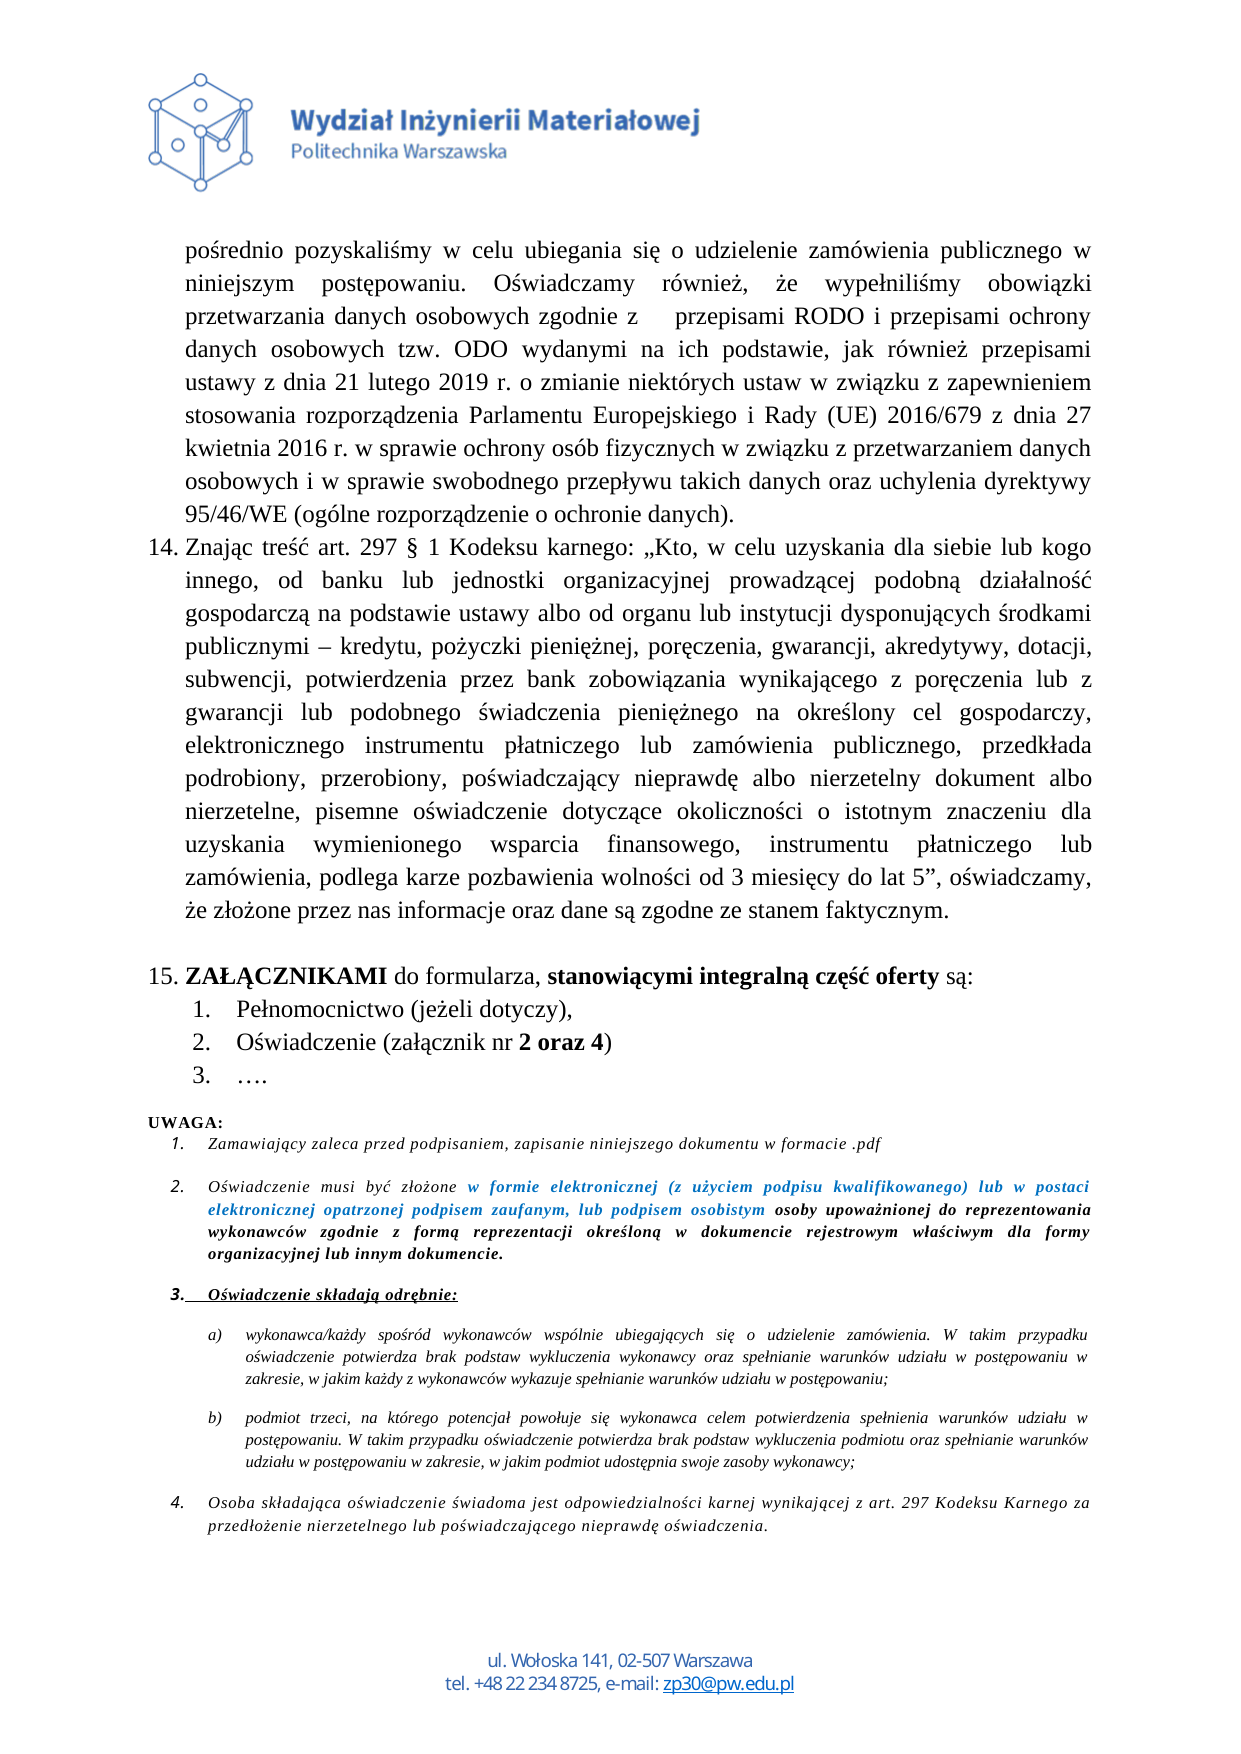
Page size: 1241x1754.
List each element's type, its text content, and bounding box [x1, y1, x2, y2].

list Oświadczenie musi być złożone w formie elektronicznej (z użyciem podpisu kwalifikowanego) lub w postaci elektronicznej opatrzonej podpisem zaufanym, lub podpisem osobistym osoby upoważnionej do reprezentowania wykonawców zgodnie z formą reprezentacji określoną w dokumencie rejestrowym właściwym dla formy organizacyjnej lub innym dokumencie. [170, 1174, 1093, 1263]
picture [147, 73, 1089, 235]
list Znając treść art. 297 § 1 Kodeksu karnego: „Kto, w celu uzyskania dla siebie lub kogo innego, od banku lub jednostki organizacyjnej prowadzącej podobną działalność gospodarczą na podstawie ustawy albo od organu lub instytucji dysponujących środkami publicznymi – kredytu, pożyczki pieniężnej, poręczenia, gwarancji, akredytywy, dotacji, subwencji, potwierdzenia przez bank zobowiązania wynikającego z poręczenia lub z gwarancji lub podobnego świadczenia pieniężnego na określony cel gospodarczy, elektronicznego instrumentu płatniczego lub zamówienia publicznego, przedkłada podrobiony, przerobiony, poświadczający nieprawdę albo nierzetelny dokument albo nierzetelne, pisemne oświadczenie dotyczące okoliczności o istotnym znaczeniu dla uzyskania wymienionego wsparcia finansowego, instrumentu płatniczego lub zamówienia, podlega karze pozbawienia wolności od 3 miesięcy do lat 5”, oświadczamy, że złożone przez nas informacje oraz dane są zgodne ze stanem faktycznym. [148, 532, 1093, 924]
list podmiot trzeci, na którego potencjał powołuje się wykonawca celem potwierdzenia spełnienia warunków udziału w postępowaniu. W takim przypadku oświadczenie potwierdza brak podstaw wykluczenia podmiotu oraz spełnianie warunków udziału w postępowaniu w zakresie, w jakim podmiot udostępnia swoje zasoby wykonawcy; [208, 1408, 1091, 1471]
list Oświadczenie (załącznik nr 2 oraz 4) [192, 1027, 1093, 1056]
list ZAŁĄCZNIKAMI do formularza, stanowiącymi integralną część oferty są: [148, 961, 1093, 990]
list wykonawca/każdy spośród wykonawców wspólnie ubiegających się o udzielenie zamówienia. W takim przypadku oświadczenie potwierdza brak podstaw wykluczenia wykonawcy oraz spełnianie warunków udziału w postępowaniu w zakresie, w jakim każdy z wykonawców wykazuje spełnianie warunków udziału w postępowaniu; [208, 1325, 1091, 1388]
list Zamawiający zaleca przed podpisaniem, zapisanie niniejszego dokumentu w formacie .pdf [170, 1132, 1093, 1154]
list Pełnomocnictwo (jeżeli dotyczy), [192, 994, 1093, 1023]
text UWAGA: [148, 1112, 1093, 1132]
list Oświadczenie składają odrębnie: [170, 1282, 1093, 1305]
list Osoba składająca oświadczenie świadoma jest odpowiedzialności karnej wynikającej z art. 297 Kodeksu Karnego za przedłożenie nierzetelnego lub poświadczającego nieprawdę oświadczenia. [170, 1490, 1093, 1535]
list …. [192, 1060, 1093, 1089]
